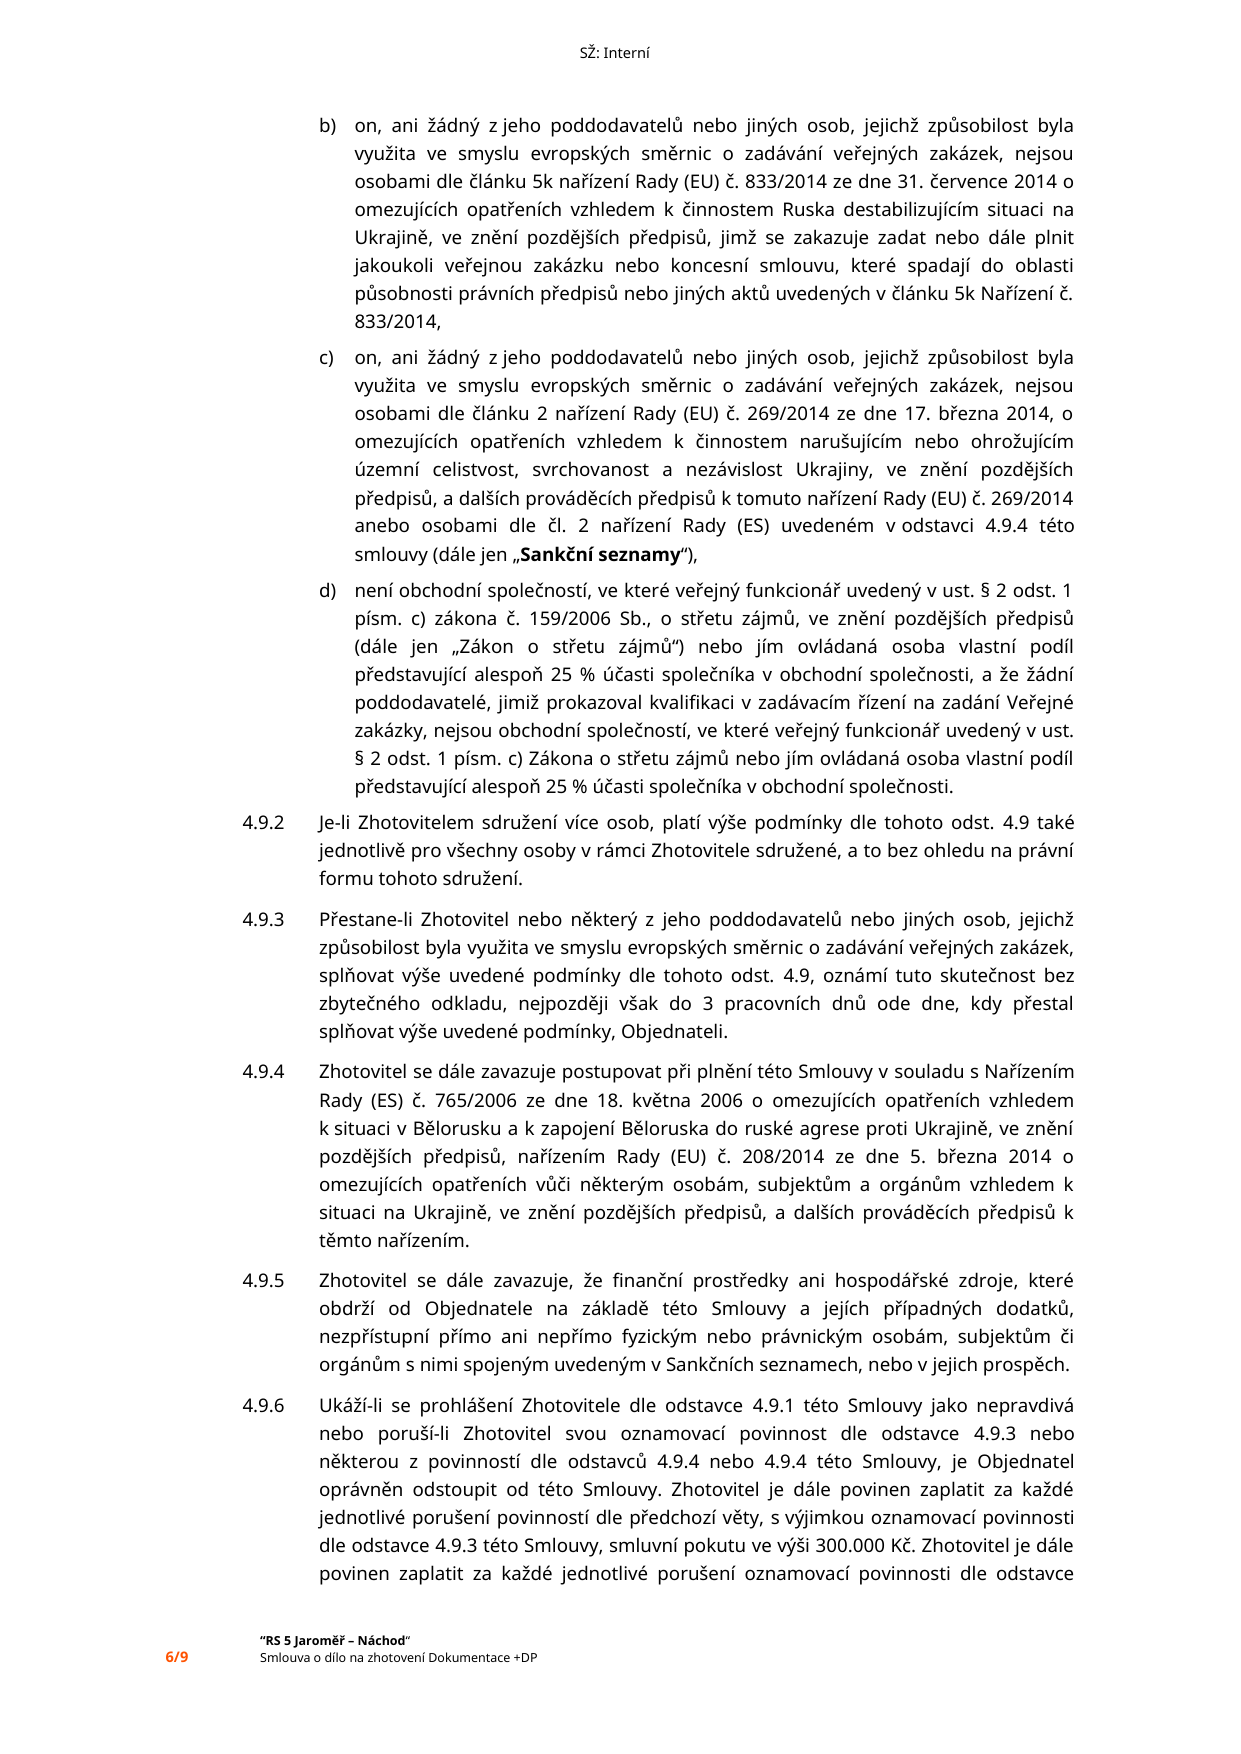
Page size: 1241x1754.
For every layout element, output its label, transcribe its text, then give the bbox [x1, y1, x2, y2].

text Přestane-li Zhotovitel nebo některý z jeho poddodavatelů nebo jiných osob, jejichž způsobilost byla využita ve smyslu evropských směrnic o zadávání veřejných zakázek, splňovat výše uvedené podmínky dle tohoto odst. 4.9, oznámí tuto skutečnost bez zbytečného odkladu, nejpozději však do 3 pracovních dnů ode dne, kdy přestal splňovat výše uvedené podmínky, Objednateli. [242, 906, 1075, 1044]
text Zhotovitel se dále zavazuje, že finanční prostředky ani hospodářské zdroje, které obdrží od Objednatele na základě této Smlouvy a jejích případných dodatků, nezpřístupní přímo ani nepřímo fyzickým nebo právnickým osobám, subjektům či orgánům s nimi spojeným uvedeným v Sankčních seznamech, nebo v jejich prospěch. [242, 1267, 1075, 1377]
text Je-li Zhotovitelem sdružení více osob, platí výše podmínky dle tohoto odst. 4.9 také jednotlivě pro všechny osoby v rámci Zhotovitele sdružené, a to bez ohledu na právní formu tohoto sdružení. [242, 810, 1075, 891]
list on, ani žádný z jeho poddodavatelů nebo jiných osob, jejichž způsobilost byla využita ve smyslu evropských směrnic o zadávání veřejných zakázek, nejsou osobami dle článku 2 nařízení Rady (EU) č. 269/2014 ze dne 17. března 2014, o omezujících opatřeních vzhledem k činnostem narušujícím nebo ohrožujícím územní celistvost, svrchovanost a nezávislost Ukrajiny, ve znění pozdějších předpisů, a dalších prováděcích předpisů k tomuto nařízení Rady (EU) č. 269/2014 anebo osobami dle čl. 2 nařízení Rady (ES) uvedeném v odstavci 4.9.4 této smlouvy (dále jen „Sankční seznamy“), [319, 345, 1075, 566]
text Zhotovitel se dále zavazuje postupovat při plnění této Smlouvy v souladu s Nařízením Rady (ES) č. 765/2006 ze dne 18. května 2006 o omezujících opatřeních vzhledem k situaci v Bělorusku a k zapojení Běloruska do ruské agrese proti Ukrajině, ve znění pozdějších předpisů, nařízením Rady (EU) č. 208/2014 ze dne 5. března 2014 o omezujících opatřeních vůči některým osobám, subjektům a orgánům vzhledem k situaci na Ukrajině, ve znění pozdějších předpisů, a dalších prováděcích předpisů k těmto nařízením. [242, 1059, 1075, 1252]
list on, ani žádný z jeho poddodavatelů nebo jiných osob, jejichž způsobilost byla využita ve smyslu evropských směrnic o zadávání veřejných zakázek, nejsou osobami dle článku 5k nařízení Rady (EU) č. 833/2014 ze dne 31. července 2014 o omezujících opatřeních vzhledem k činnostem Ruska destabilizujícím situaci na Ukrajině, ve znění pozdějších předpisů, jimž se zakazuje zadat nebo dále plnit jakoukoli veřejnou zakázku nebo koncesní smlouvu, které spadají do oblasti působnosti právních předpisů nebo jiných aktů uvedených v článku 5k Nařízení č. 833/2014, [319, 112, 1075, 334]
list není obchodní společností, ve které veřejný funkcionář uvedený v ust. § 2 odst. 1 písm. c) zákona č. 159/2006 Sb., o střetu zájmů, ve znění pozdějších předpisů (dále jen „Zákon o střetu zájmů“) nebo jím ovládaná osoba vlastní podíl představující alespoň 25 % účasti společníka v obchodní společnosti, a že žádní poddodavatelé, jimiž prokazoval kvalifikaci v zadávacím řízení na zadání Veřejné zakázky, nejsou obchodní společností, ve které veřejný funkcionář uvedený v ust. § 2 odst. 1 písm. c) Zákona o střetu zájmů nebo jím ovládaná osoba vlastní podíl představující alespoň 25 % účasti společníka v obchodní společnosti. [319, 577, 1075, 799]
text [242, 1392, 1075, 1586]
